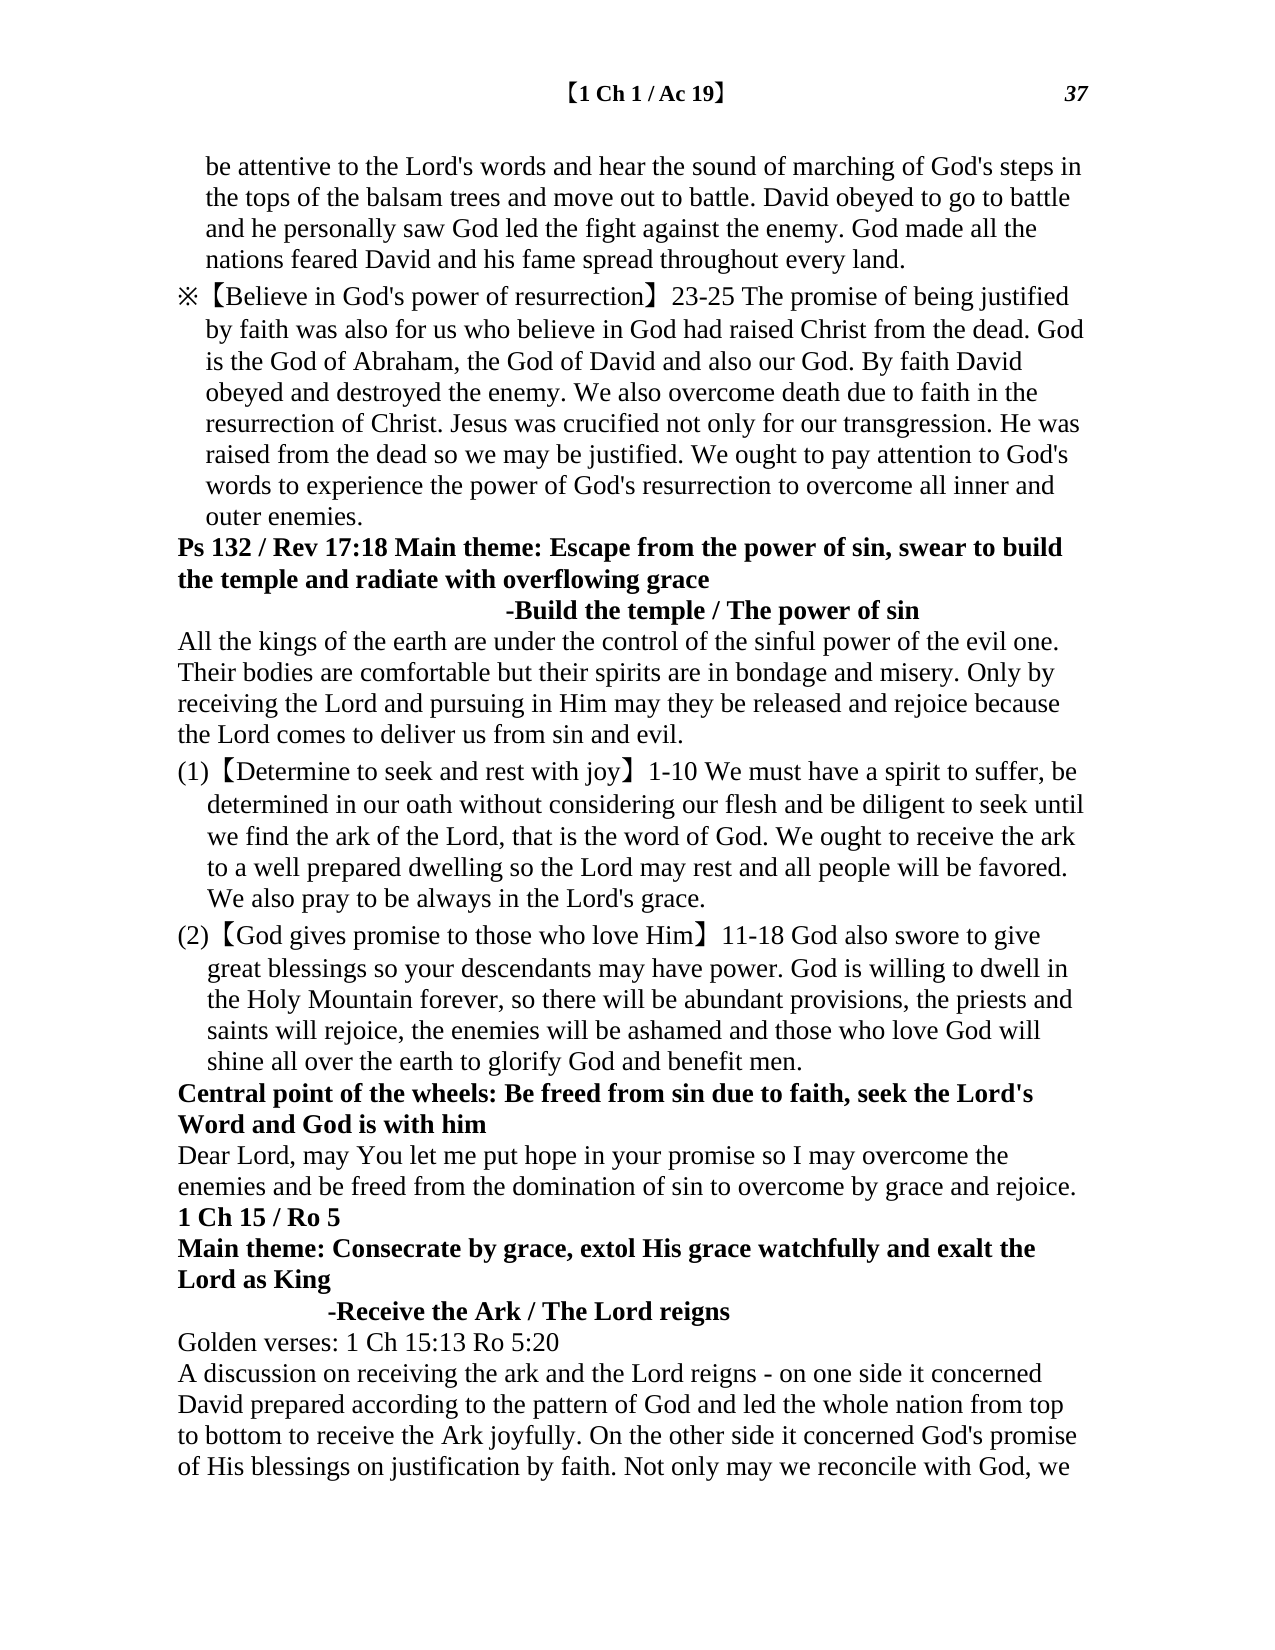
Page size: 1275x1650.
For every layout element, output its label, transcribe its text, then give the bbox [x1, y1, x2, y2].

text Dear Lord, may You let me put hope in your promise so I may overcome the enemies and be freed from the domination of sin to overcome by grace and rejoice. [177, 1139, 1087, 1201]
text Central point of the wheels: Be freed from sin due to faith, seek the Lord's Word and God is with him [177, 1077, 1087, 1139]
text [177, 1357, 1087, 1482]
text ※【Believe in God's power of resurrection】23-25 The promise of being justified by faith was also for us who believe in God had raised Christ from the dead. God is the God of Abraham, the God of David and also our God. By faith David obeyed and destroyed the enemy. We also overcome death due to faith in the resurrection of Christ. Jesus was crucified not only for our transgression. He was raised from the dead so we may be justified. We ought to pay attention to God's words to experience the power of God's resurrection to overcome all inner and outer enemies. [177, 274, 1087, 532]
text -Receive the Ark / The Lord reigns [177, 1295, 1087, 1326]
text Ps 132 / Rev 17:18 Main theme: Escape from the power of sin, swear to build the temple and radiate with overflowing grace [177, 532, 1087, 594]
text 1 Ch 15 / Ro 5 [177, 1201, 1087, 1232]
text All the kings of the earth are under the control of the sinful power of the evil one. Their bodies are comfortable but their spirits are in bondage and misery. Only by receiving the Lord and pursuing in Him may they be released and rejoice because the Lord comes to deliver us from sin and evil. [177, 625, 1087, 749]
text Golden verses: 1 Ch 15:13 Ro 5:20 [177, 1326, 1087, 1357]
text (2)【God gives promise to those who love Him】11-18 God also swore to give great blessings so your descendants may have power. God is willing to dwell in the Holy Mountain forever, so there will be abundant provisions, the priests and saints will rejoice, the enemies will be ashamed and those who love God will shine all over the earth to glorify God and benefit men. [177, 913, 1087, 1077]
text Main theme: Consecrate by grace, extol His grace watchfully and exalt the Lord as King [177, 1232, 1087, 1295]
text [177, 150, 1087, 274]
text (1)【Determine to seek and rest with joy】1-10 We must have a spirit to suffer, be determined in our oath without considering our flesh and be diligent to seek until we find the ark of the Lord, that is the word of God. We ought to receive the ark to a well prepared dwelling so the Lord may rest and all people will be favored. We also pray to be always in the Lord's grace. [177, 749, 1087, 913]
text -Build the temple / The power of sin [177, 594, 1087, 625]
